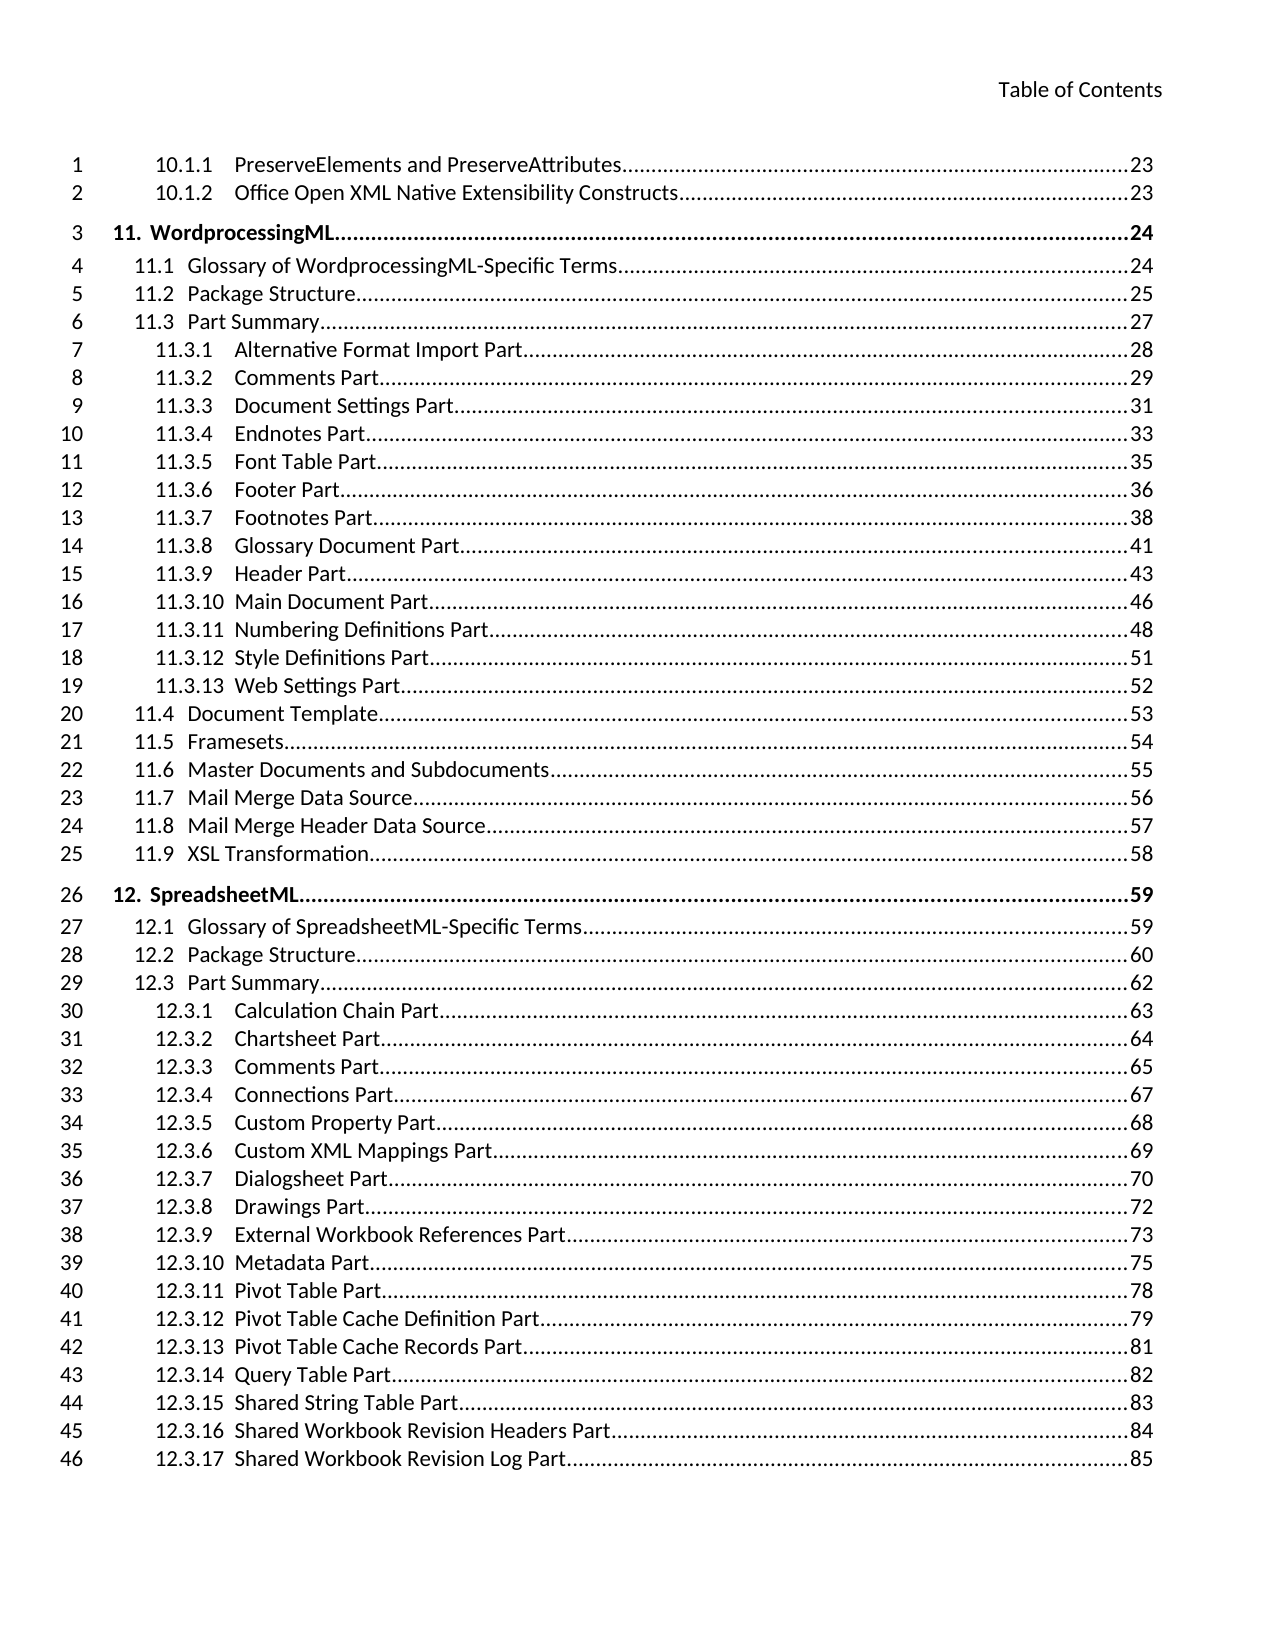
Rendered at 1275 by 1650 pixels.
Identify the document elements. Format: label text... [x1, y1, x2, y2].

text 11.3.10 Main Document Part 46 [154, 587, 1162, 615]
text 11.3.2 Comments Part 29 [154, 363, 1162, 391]
text 11.3.1 Alternative Format Import Part 28 [154, 335, 1162, 363]
text 12.1 Glossary of SpreadsheetML-Specific Terms 59 [133, 912, 1162, 940]
text 11.9 XSL Transformation 58 [133, 839, 1162, 867]
text 11.3.8 Glossary Document Part 41 [154, 531, 1162, 559]
text 11.8 Mail Merge Header Data Source 57 [133, 811, 1162, 839]
text 12.3.5 Custom Property Part 68 [154, 1108, 1162, 1136]
text 11.3 Part Summary 27 [133, 307, 1162, 335]
text 11.3.6 Footer Part 36 [154, 475, 1162, 503]
text 10.1.1 PreserveElements and PreserveAttributes 23 [154, 150, 1162, 178]
text 12.3.16 Shared Workbook Revision Headers Part 84 [154, 1416, 1162, 1444]
text 12.3.10 Metadata Part 75 [154, 1248, 1162, 1276]
text 12. SpreadsheetML 59 [112, 880, 1162, 908]
text 12.3.17 Shared Workbook Revision Log Part 85 [154, 1444, 1162, 1472]
text 12.3.3 Comments Part 65 [154, 1052, 1162, 1080]
text 11. WordprocessingML 24 [112, 218, 1162, 247]
text 11.5 Framesets 54 [133, 727, 1162, 755]
text 11.3.11 Numbering Definitions Part 48 [154, 615, 1162, 643]
text 11.2 Package Structure 25 [133, 279, 1162, 307]
text 11.3.4 Endnotes Part 33 [154, 419, 1162, 447]
text 12.3.4 Connections Part 67 [154, 1080, 1162, 1108]
text 11.3.13 Web Settings Part 52 [154, 671, 1162, 699]
text 12.3.9 External Workbook References Part 73 [154, 1220, 1162, 1248]
text 11.3.12 Style Definitions Part 51 [154, 643, 1162, 671]
text 12.3.1 Calculation Chain Part 63 [154, 996, 1162, 1024]
text 12.2 Package Structure 60 [133, 940, 1162, 968]
text 11.3.7 Footnotes Part 38 [154, 503, 1162, 531]
text 11.3.9 Header Part 43 [154, 559, 1162, 587]
text 11.4 Document Template 53 [133, 699, 1162, 727]
text 10.1.2 Office Open XML Native Extensibility Constructs 23 [154, 178, 1162, 206]
text 11.3.5 Font Table Part 35 [154, 447, 1162, 475]
text 12.3.11 Pivot Table Part 78 [154, 1276, 1162, 1304]
text 12.3 Part Summary 62 [133, 968, 1162, 996]
text 12.3.15 Shared String Table Part 83 [154, 1388, 1162, 1416]
text 12.3.6 Custom XML Mappings Part 69 [154, 1136, 1162, 1164]
text 12.3.2 Chartsheet Part 64 [154, 1024, 1162, 1052]
text 12.3.12 Pivot Table Cache Definition Part 79 [154, 1304, 1162, 1332]
text 11.3.3 Document Settings Part 31 [154, 391, 1162, 419]
text 11.7 Mail Merge Data Source 56 [133, 783, 1162, 811]
text 12.3.7 Dialogsheet Part 70 [154, 1164, 1162, 1192]
text 12.3.14 Query Table Part 82 [154, 1360, 1162, 1388]
text 11.6 Master Documents and Subdocuments 55 [133, 755, 1162, 783]
text 11.1 Glossary of WordprocessingML-Specific Terms 24 [133, 251, 1162, 279]
text 12.3.13 Pivot Table Cache Records Part 81 [154, 1332, 1162, 1360]
text 12.3.8 Drawings Part 72 [154, 1192, 1162, 1220]
